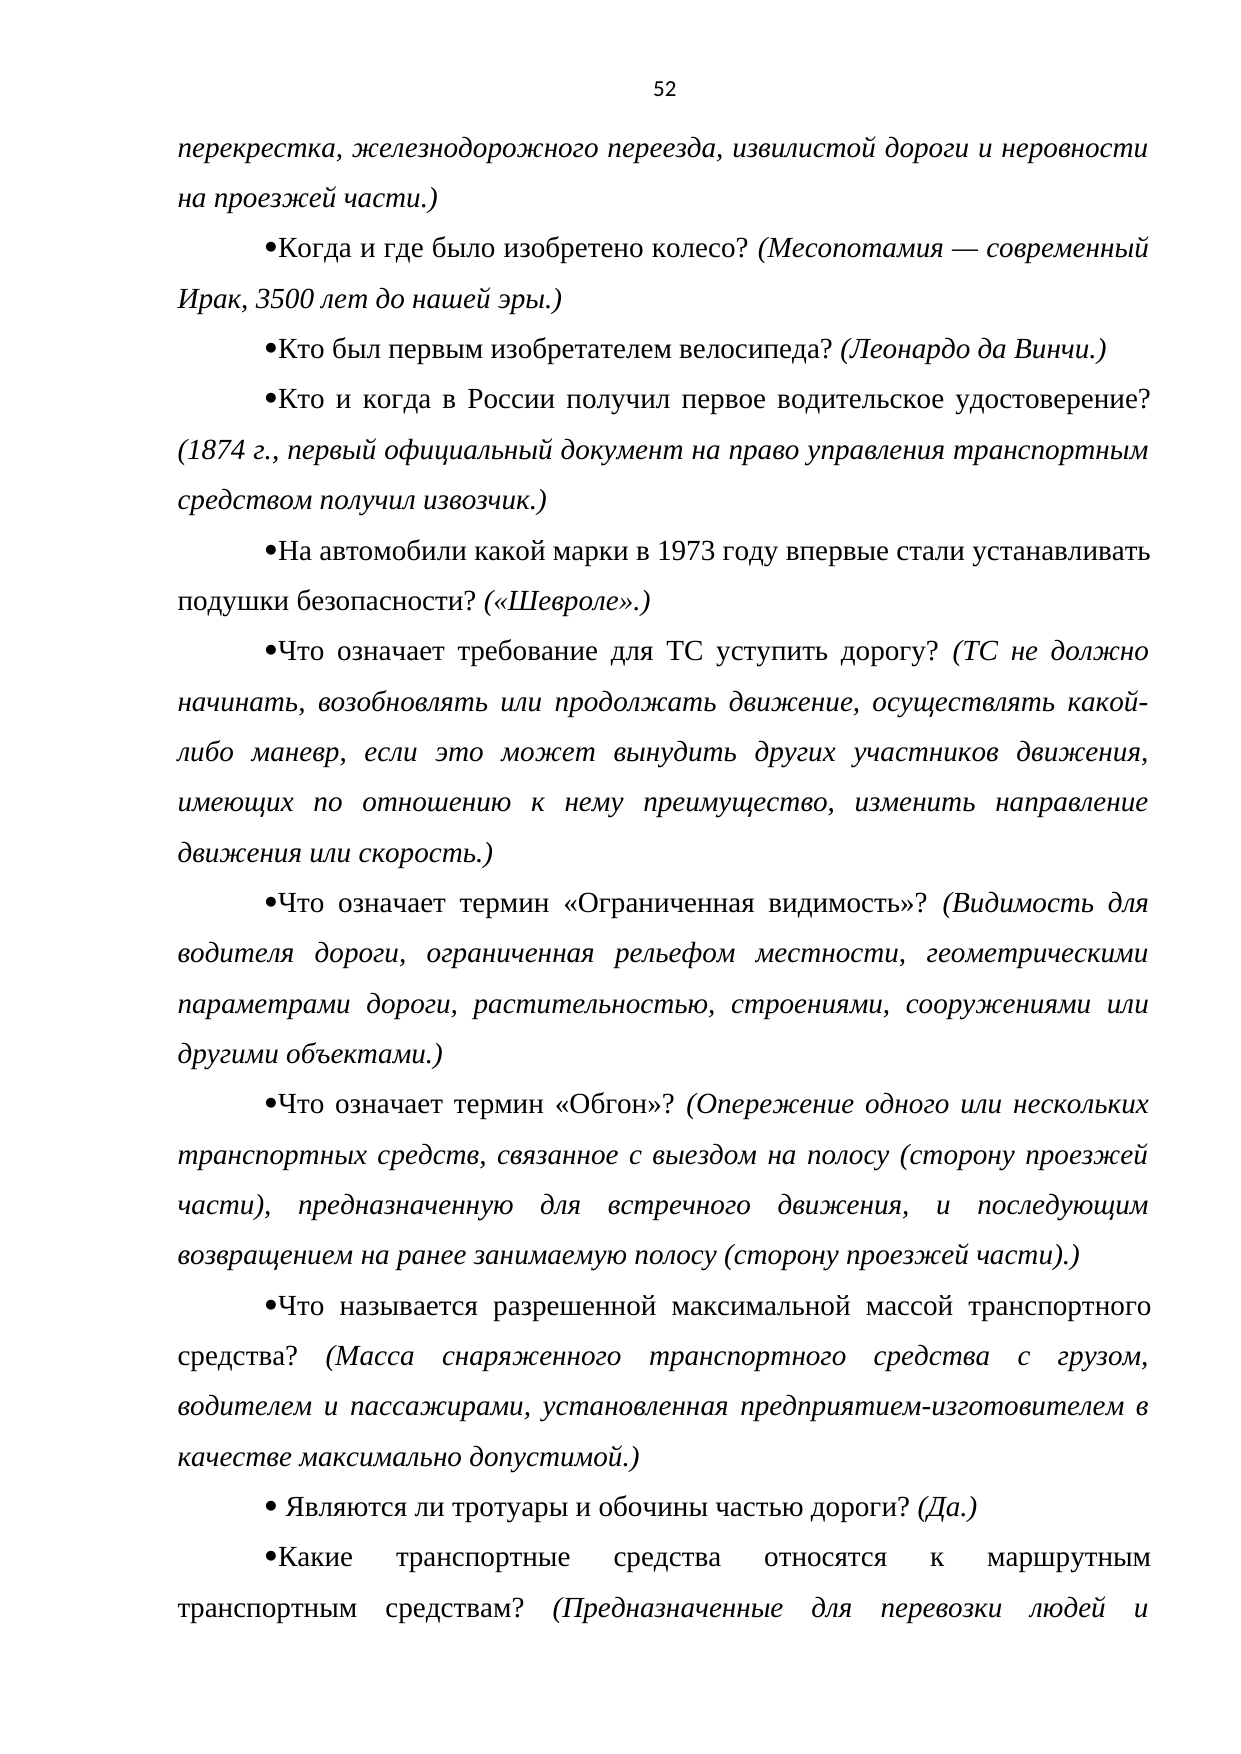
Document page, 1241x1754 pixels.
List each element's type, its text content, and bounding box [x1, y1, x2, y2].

list Кто и когда в России получил первое водительское удостоверение? (1874 г., первый официальный документ на право управления транспортным средством получил извозчик.) [177, 382, 1152, 516]
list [177, 1539, 1152, 1623]
list Являются ли тротуары и обочины частью дороги? (Да.) [177, 1489, 1152, 1523]
list Когда и где было изобретено колесо? (Месопотамия — современный Ирак, 3500 лет до нашей эры.) [177, 230, 1152, 314]
list Что означает термин «Обгон»? (Опережение одного или нескольких транспортных средств, связанное с выездом на полосу (сторону проезжей части), предназначенную для встречного движения, и последующим возвращением на ранее занимаемую полосу (сторону проезжей части).) [177, 1086, 1152, 1271]
list Что называется разрешенной максимальной массой транспортного средства? (Масса снаряженного транспортного средства с грузом, водителем и пассажирами, установленная предприятием-изготовителем в качестве максимально допустимой.) [177, 1288, 1152, 1472]
list Что означает термин «Ограниченная видимость»? (Видимость для водителя дороги, ограниченная рельефом местности, геометрическими параметрами дороги, растительностью, строениями, сооружениями или другими объектами.) [177, 885, 1152, 1069]
list На автомобили какой марки в 1973 году впервые стали устанавливать подушки безопасности? («Шевроле».) [177, 533, 1152, 617]
list Что означает требование для ТС уступить дорогу? (ТС не должно начинать, возобновлять или продолжать движение, осуществлять какой-либо маневр, если это может вынудить других участников движения, имеющих по отношению к нему преимущество, изменить направление движения или скорость.) [177, 633, 1152, 868]
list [177, 130, 1152, 214]
list Кто был первым изобретателем велосипеда? (Леонардо да Винчи.) [177, 331, 1152, 365]
